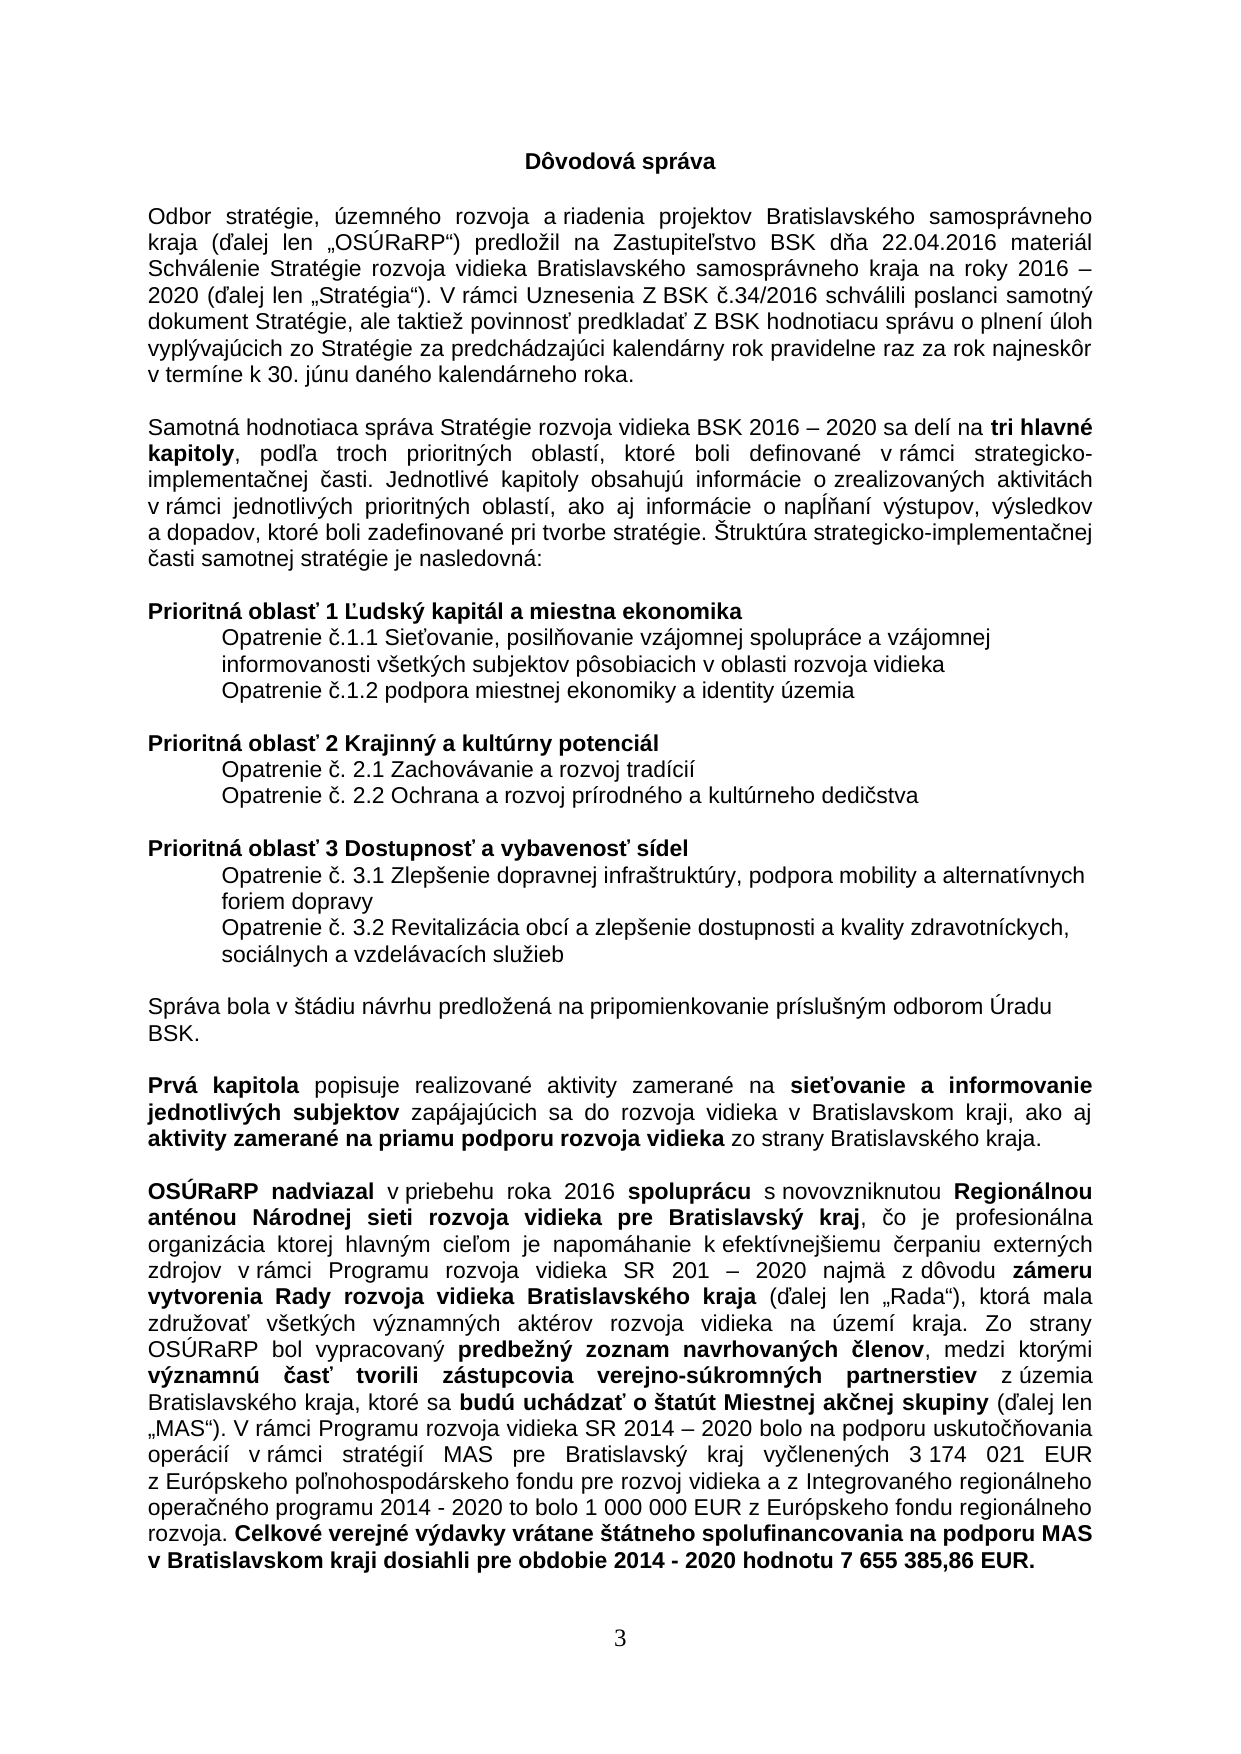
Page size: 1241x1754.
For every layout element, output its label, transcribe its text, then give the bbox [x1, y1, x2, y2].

text Samotná hodnotiaca správa Stratégie rozvoja vidieka BSK 2016 – 2020 sa delí na tri hlavné kapitoly, podľa troch prioritných oblastí, ktoré boli definované v rámci strategicko-implementačnej časti. Jednotlivé kapitoly obsahujú informácie o zrealizovaných aktivitách v rámci jednotlivých prioritných oblastí, ako aj informácie o napĺňaní výstupov, výsledkov a dopadov, ktoré boli zadefinované pri tvorbe stratégie. Štruktúra strategicko-implementačnej časti samotnej stratégie je nasledovná: [148, 413, 1093, 572]
text Opatrenie č. 3.2 Revitalizácia obcí a zlepšenie dostupnosti a kvality zdravotníckych, sociálnych a vzdelávacích služieb [148, 914, 1093, 967]
text Správa bola v štádiu návrhu predložená na pripomienkovanie príslušným odborom Úradu BSK. [148, 993, 1093, 1046]
text Dôvodová správa [148, 148, 1093, 174]
text Opatrenie č. 2.1 Zachovávanie a rozvoj tradícií [148, 756, 1093, 782]
text Opatrenie č. 3.1 Zlepšenie dopravnej infraštruktúry, podpora mobility a alternatívnych foriem dopravy [148, 862, 1093, 914]
text Opatrenie č.1.1 Sieťovanie, posilňovanie vzájomnej spolupráce a vzájomnej informovanosti všetkých subjektov pôsobiacich v oblasti rozvoja vidieka [148, 624, 1093, 677]
text Prvá kapitola popisuje realizované aktivity zamerané na sieťovanie a informovanie jednotlivých subjektov zapájajúcich sa do rozvoja vidieka v Bratislavskom kraji, ako aj aktivity zamerané na priamu podporu rozvoja vidieka zo strany Bratislavského kraja. [148, 1072, 1093, 1151]
text Odbor stratégie, územného rozvoja a riadenia projektov Bratislavského samosprávneho kraja (ďalej len „OSÚRaRP“) predložil na Zastupiteľstvo BSK dňa 22.04.2016 materiál Schválenie Stratégie rozvoja vidieka Bratislavského samosprávneho kraja na roky 2016 – 2020 (ďalej len „Stratégia“). V rámci Uznesenia Z BSK č.34/2016 schválili poslanci samotný dokument Stratégie, ale taktiež povinnosť predkladať Z BSK hodnotiacu správu o plnení úloh vyplývajúcich zo Stratégie za predchádzajúci kalendárny rok pravidelne raz za rok najneskôr v termíne k 30. júnu daného kalendárneho roka. [148, 203, 1093, 387]
text Prioritná oblasť 1 Ľudský kapitál a miestna ekonomika [148, 598, 1093, 624]
text Opatrenie č. 2.2 Ochrana a rozvoj prírodného a kultúrneho dedičstva [148, 782, 1093, 809]
text Prioritná oblasť 3 Dostupnosť a vybavenosť sídel [148, 835, 1093, 862]
text OSÚRaRP nadviazal v priebehu roka 2016 spoluprácu s novovzniknutou Regionálnou anténou Národnej sieti rozvoja vidieka pre Bratislavský kraj, čo je profesionálna organizácia ktorej hlavným cieľom je napomáhanie k efektívnejšiemu čerpaniu externých zdrojov v rámci Programu rozvoja vidieka SR 201 – 2020 najmä z dôvodu zámeru vytvorenia Rady rozvoja vidieka Bratislavského kraja (ďalej len „Rada“), ktorá mala združovať všetkých významných aktérov rozvoja vidieka na území kraja. Zo strany OSÚRaRP bol vypracovaný predbežný zoznam navrhovaných členov, medzi ktorými významnú časť tvorili zástupcovia verejno-súkromných partnerstiev z územia Bratislavského kraja, ktoré sa budú uchádzať o štatút Miestnej akčnej skupiny (ďalej len „MAS“). V rámci Programu rozvoja vidieka SR 2014 – 2020 bolo na podporu uskutočňovania operácií v rámci stratégií MAS pre Bratislavský kraj vyčlenených 3 174 021 EUR z Európskeho poľnohospodárskeho fondu pre rozvoj vidieka a z Integrovaného regionálneho operačného programu 2014 - 2020 to bolo 1 000 000 EUR z Európskeho fondu regionálneho rozvoja. Celkové verejné výdavky vrátane štátneho spolufinancovania na podporu MAS v Bratislavskom kraji dosiahli pre obdobie 2014 - 2020 hodnotu 7 655 385,86 EUR. [148, 1178, 1093, 1573]
text Opatrenie č.1.2 podpora miestnej ekonomiky a identity územia [148, 677, 1093, 703]
text Prioritná oblasť 2 Krajinný a kultúrny potenciál [148, 730, 1093, 756]
